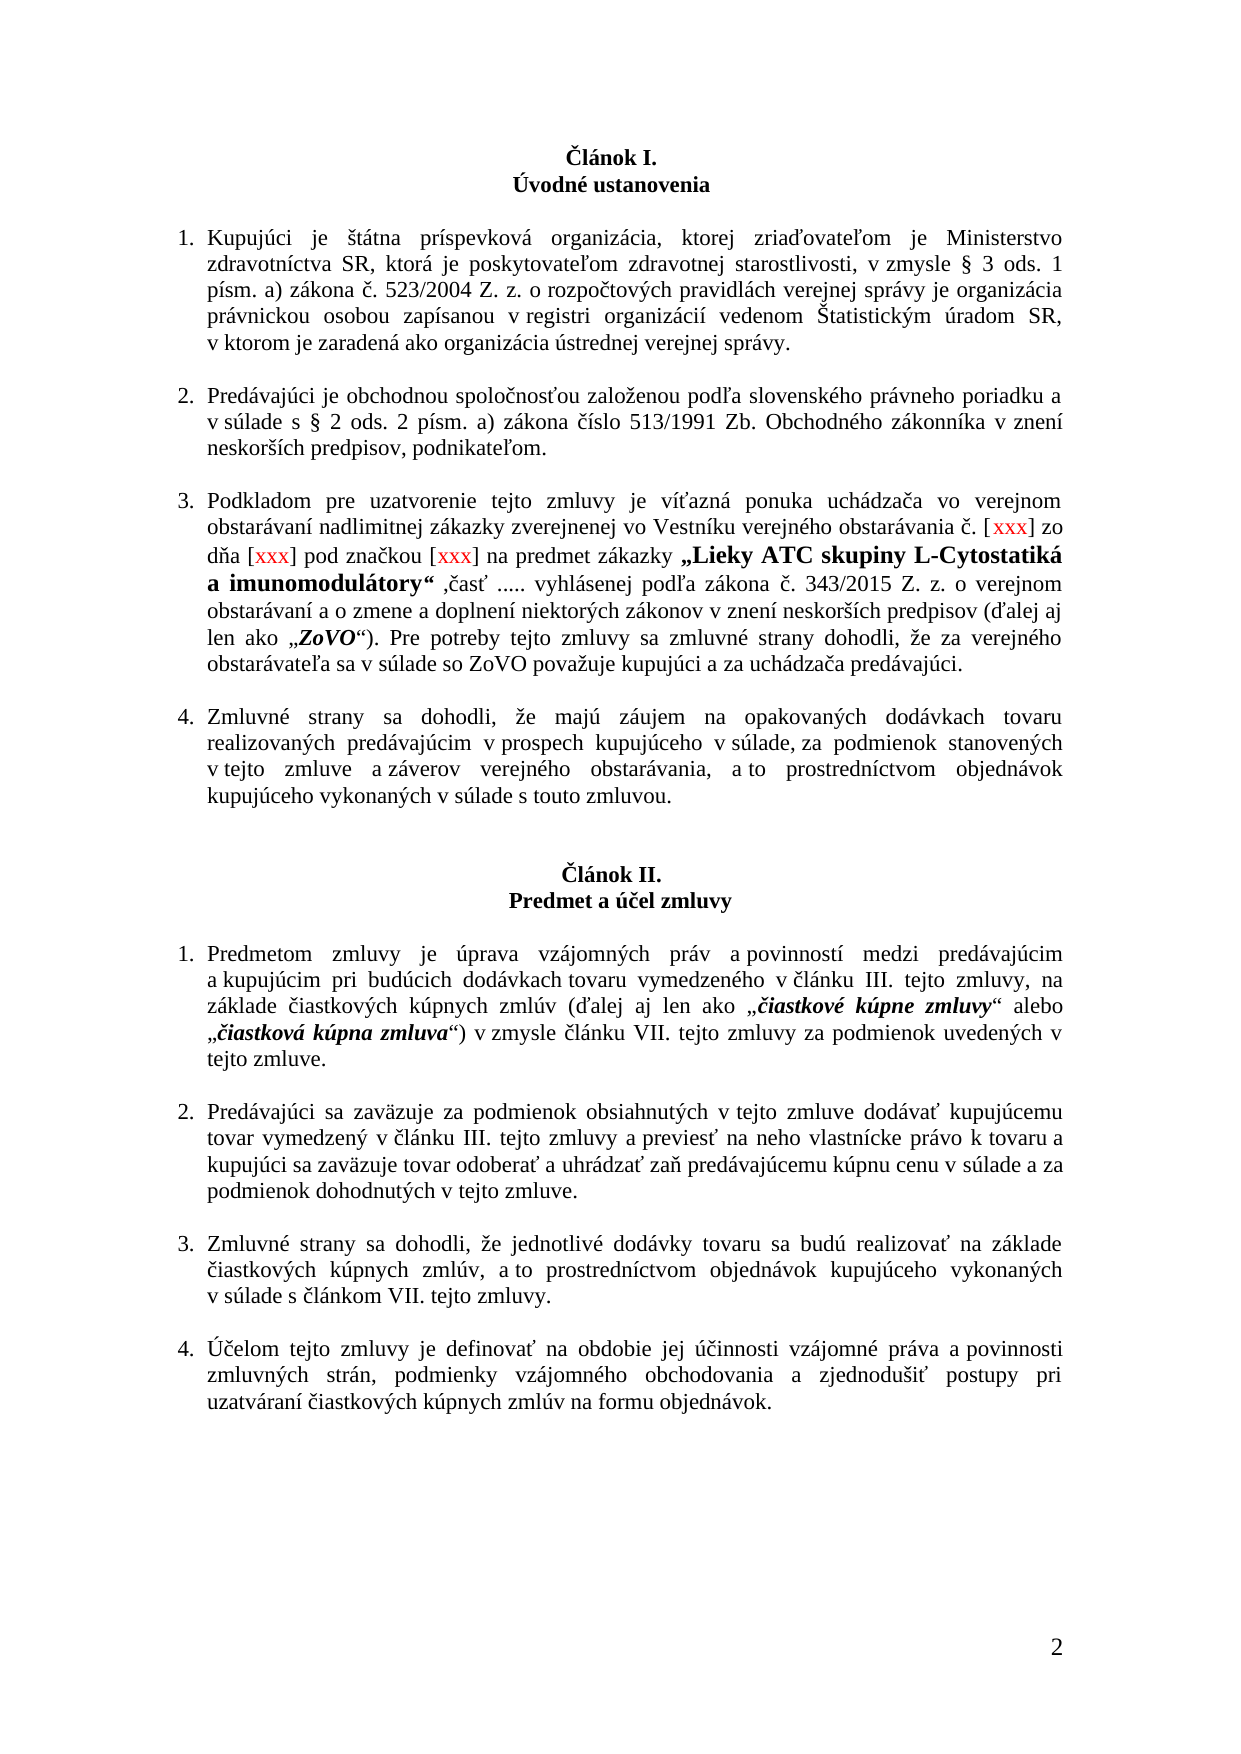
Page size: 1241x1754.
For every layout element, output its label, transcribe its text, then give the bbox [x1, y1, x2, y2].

text Článok II. [195, 861, 1028, 887]
list Predávajúci je obchodnou spoločnosťou založenou podľa slovenského právneho poriadku a v súlade s § 2 ods. 2 písm. a) zákona číslo 513/1991 Zb. Obchodného zákonníka v znení neskorších predpisov, podnikateľom. [177, 382, 1063, 461]
list Podkladom pre uzatvorenie tejto zmluvy je víťazná ponuka uchádzača vo verejnom obstarávaní nadlimitnej zákazky zverejnenej vo Vestníku verejného obstarávania č. [xxx] zo dňa [xxx] pod značkou [xxx] na predmet zákazky „Lieky ATC skupiny L-Cytostatiká a imunomodulátory“ ,časť ..... vyhlásenej podľa zákona č. 343/2015 Z. z. o verejnom obstarávaní a o zmene a doplnení niektorých zákonov v znení neskorších predpisov (ďalej aj len ako „ZoVO“). Pre potreby tejto zmluvy sa zmluvné strany dohodli, že za verejného obstarávateľa sa v súlade so ZoVO považuje kupujúci a za uchádzača predávajúci. [177, 487, 1063, 676]
list Zmluvné strany sa dohodli, že jednotlivé dodávky tovaru sa budú realizovať na základe čiastkových kúpnych zmlúv, a to prostredníctvom objednávok kupujúceho vykonaných v súlade s článkom VII. tejto zmluvy. [177, 1230, 1063, 1309]
list Predmetom zmluvy je úprava vzájomných práv a povinností medzi predávajúcim a kupujúcim pri budúcich dodávkach tovaru vymedzeného v článku III. tejto zmluvy, na základe čiastkových kúpnych zmlúv (ďalej aj len ako „čiastkové kúpne zmluvy“ alebo „čiastková kúpna zmluva“) v zmysle článku VII. tejto zmluvy za podmienok uvedených v tejto zmluve. [177, 940, 1063, 1072]
text Predmet a účel zmluvy [177, 887, 1063, 913]
list Kupujúci je štátna príspevková organizácia, ktorej zriaďovateľom je Ministerstvo zdravotníctva SR, ktorá je poskytovateľom zdravotnej starostlivosti, v zmysle § 3 ods. 1 písm. a) zákona č. 523/2004 Z. z. o rozpočtových pravidlách verejnej správy je organizácia právnickou osobou zapísanou v registri organizácií vedenom Štatistickým úradom SR, v ktorom je zaradená ako organizácia ústrednej verejnej správy. [177, 223, 1063, 355]
text Článok I. [195, 144, 1028, 171]
list Predávajúci sa zaväzuje za podmienok obsiahnutých v tejto zmluve dodávať kupujúcemu tovar vymedzený v článku III. tejto zmluvy a previesť na neho vlastnícke právo k tovaru a kupujúci sa zaväzuje tovar odoberať a uhrádzať zaň predávajúcemu kúpnu cenu v súlade a za podmienok dohodnutých v tejto zmluve. [177, 1098, 1063, 1203]
list Účelom tejto zmluvy je definovať na obdobie jej účinnosti vzájomné práva a povinnosti zmluvných strán, podmienky vzájomného obchodovania a zjednodušiť postupy pri uzatváraní čiastkových kúpnych zmlúv na formu objednávok. [177, 1335, 1063, 1414]
list Zmluvné strany sa dohodli, že majú záujem na opakovaných dodávkach tovaru realizovaných predávajúcim v prospech kupujúceho v súlade, za podmienok stanovených v tejto zmluve a záverov verejného obstarávania, a to prostredníctvom objednávok kupujúceho vykonaných v súlade s touto zmluvou. [177, 703, 1063, 808]
text Úvodné ustanovenia [195, 171, 1028, 197]
